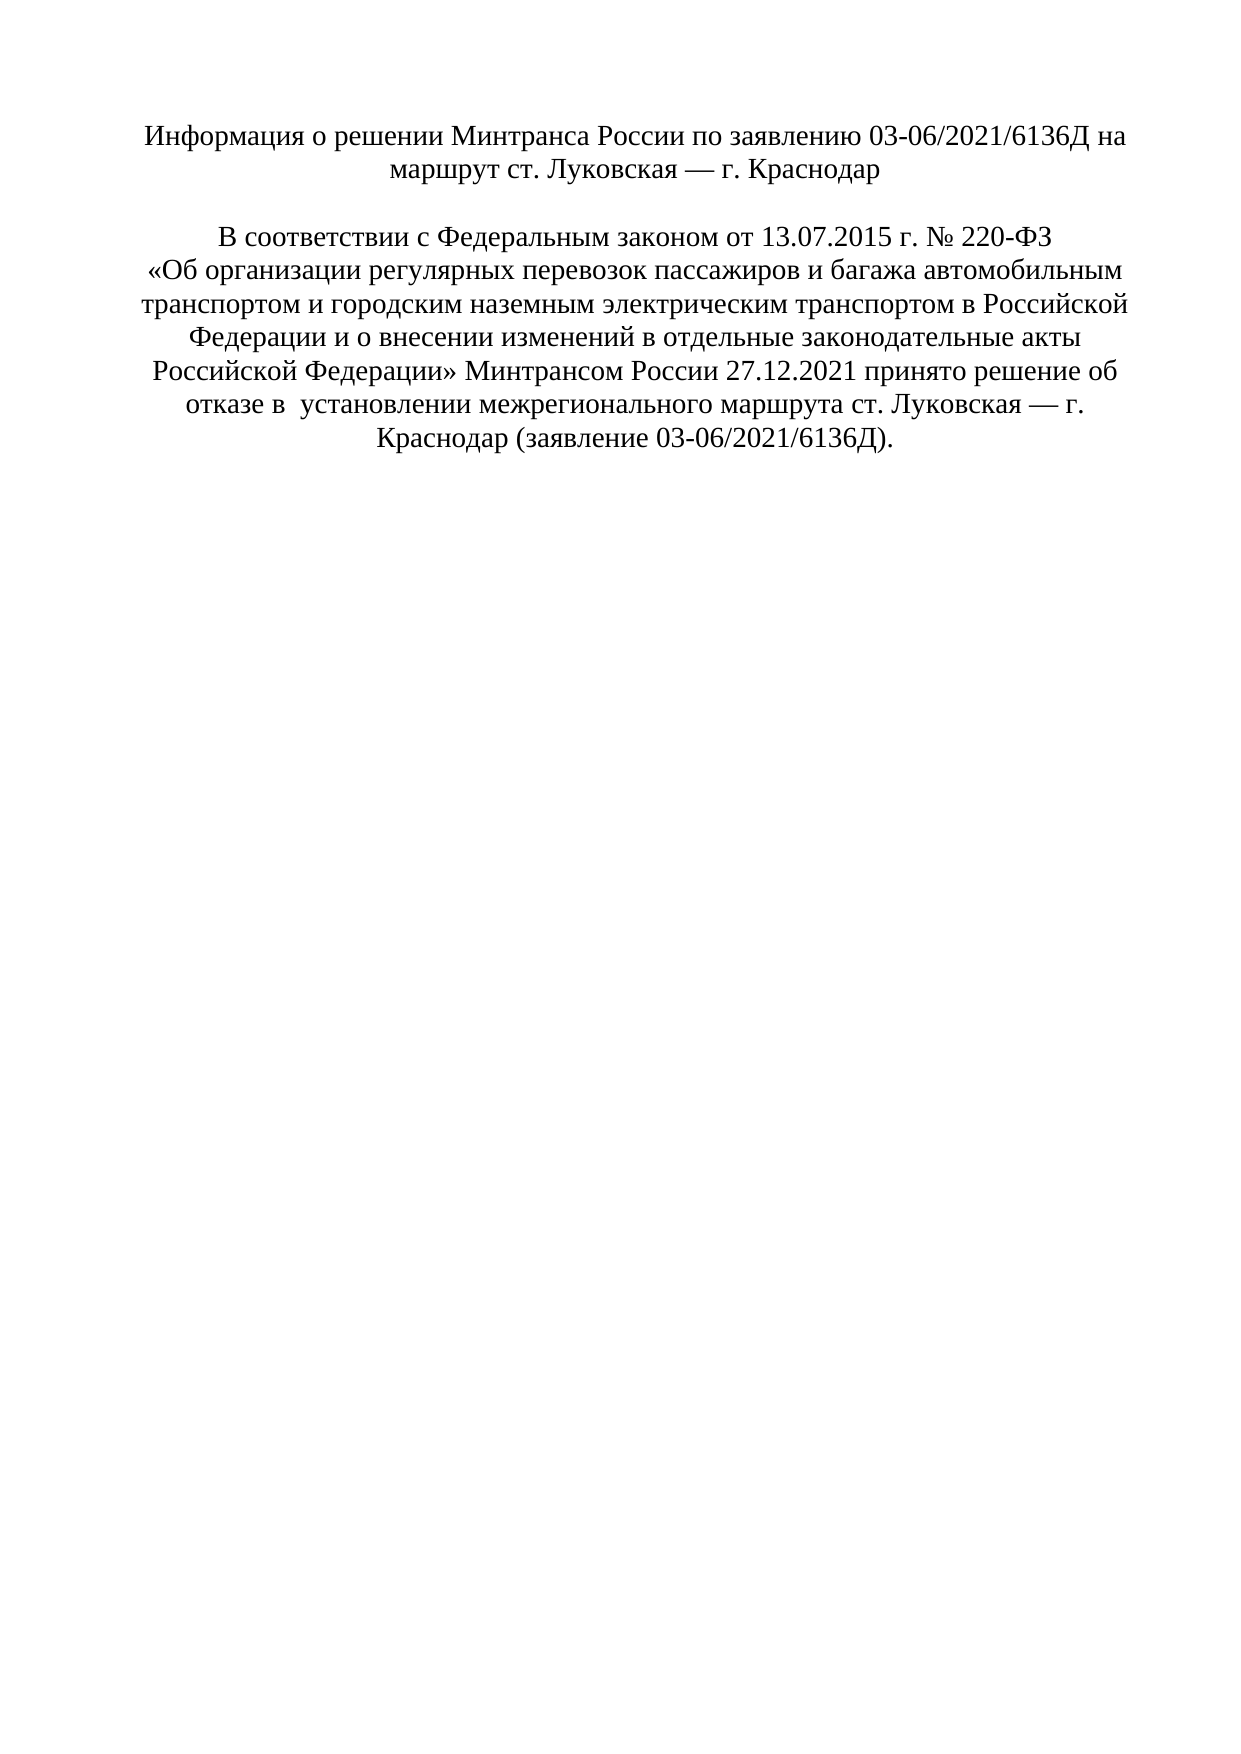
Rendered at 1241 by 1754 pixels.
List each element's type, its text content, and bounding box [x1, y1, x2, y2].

text Информация о решении Минтранса России по заявлению 03-06/2021/6136Д на маршрут ст. Луковская — г. Краснодар [118, 118, 1152, 185]
text В соответствии с Федеральным законом от 13.07.2015 г. № 220-ФЗ «Об организации регулярных перевозок пассажиров и багажа автомобильным транспортом и городским наземным электрическим транспортом в Российской Федерации и о внесении изменений в отдельные законодательные акты Российской Федерации» Минтрансом России 27.12.2021 принято решение об отказе в установлении межрегионального маршрута ст. Луковская — г. Краснодар (заявление 03-06/2021/6136Д). [118, 219, 1152, 453]
